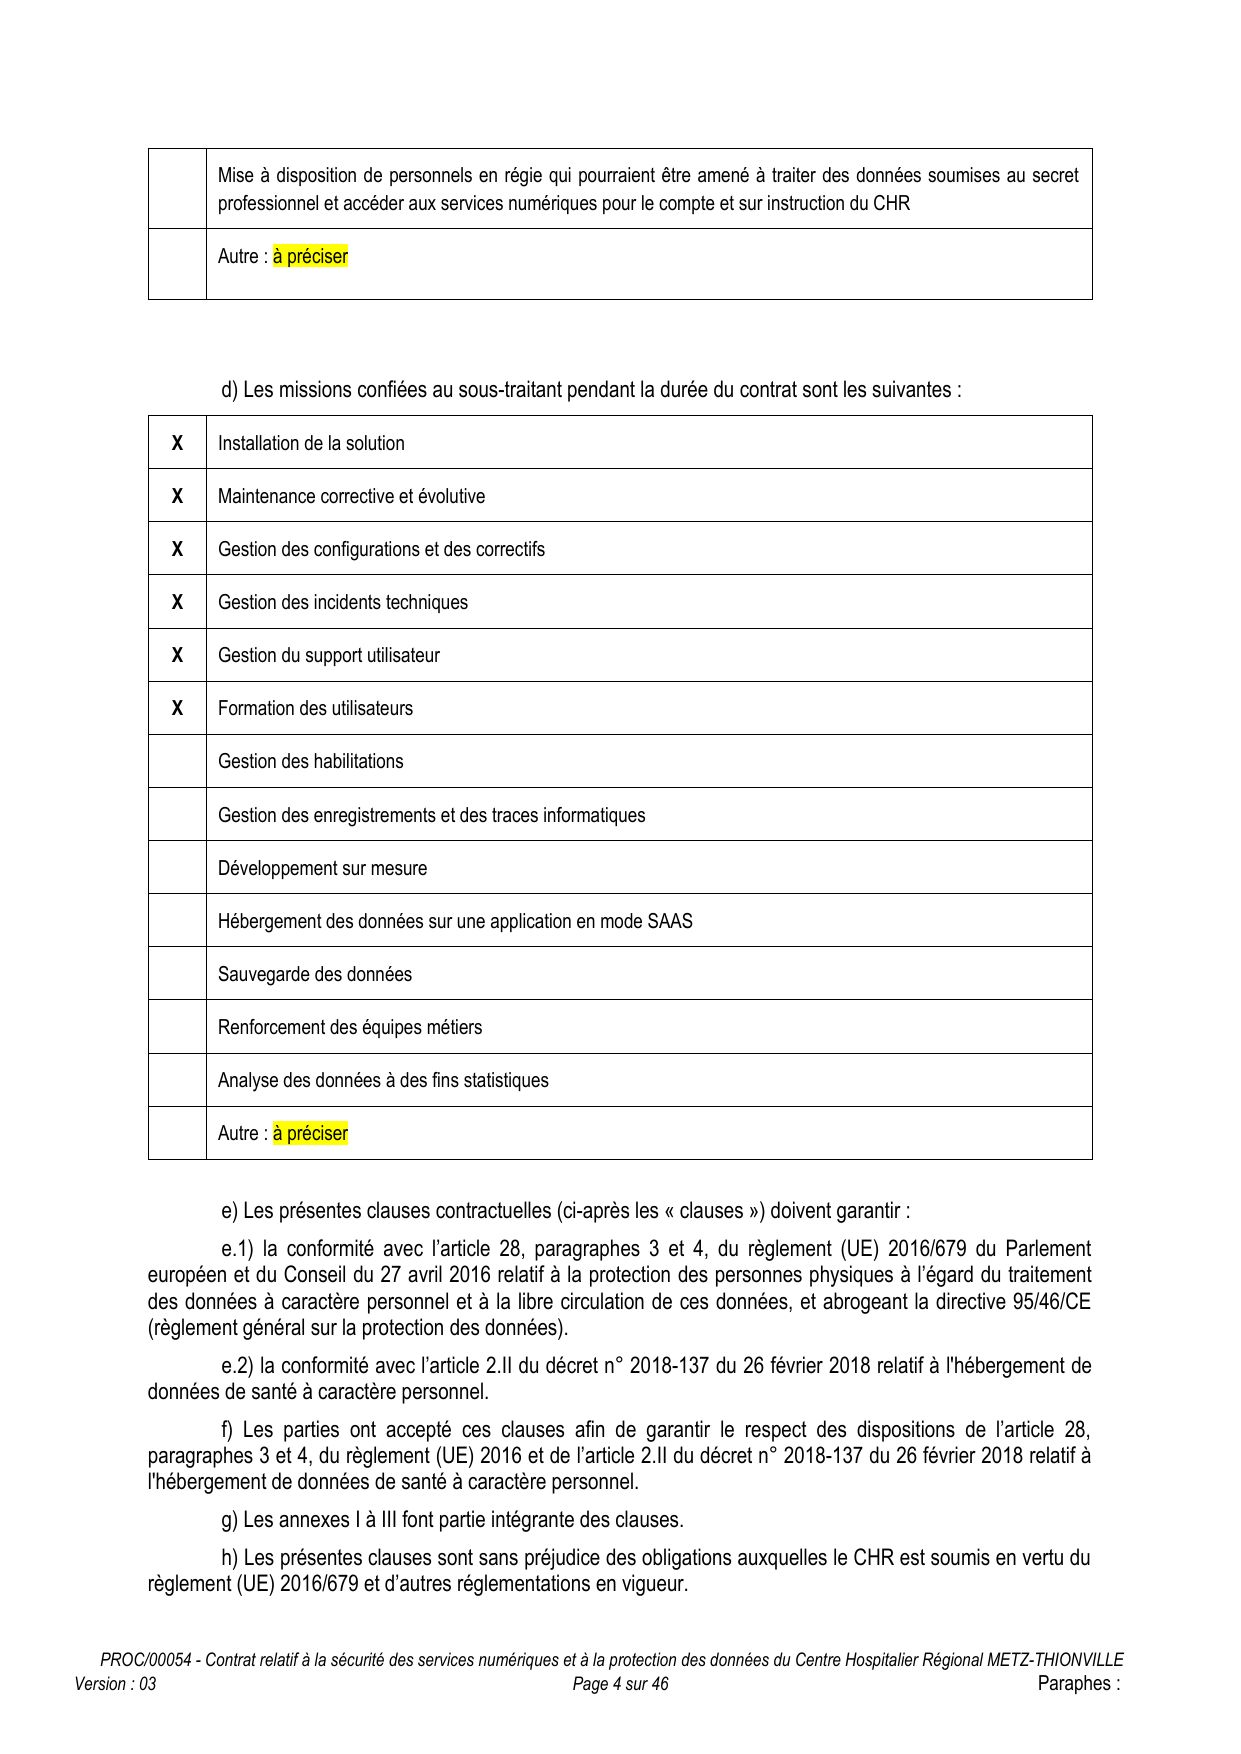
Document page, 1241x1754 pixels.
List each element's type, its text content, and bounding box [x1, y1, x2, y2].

table_cell Gestion des configurations et des correctifs [207, 522, 1092, 574]
table_cell Gestion des habilitations [207, 735, 1092, 787]
list g) Les annexes I à III font partie intégrante des clauses. [148, 1506, 1093, 1532]
table_cell Sauvegarde des données [207, 947, 1092, 999]
table_header Installation de la solution [207, 416, 1092, 468]
table_cell X [149, 469, 206, 521]
table_cell [149, 1054, 206, 1106]
table_cell [149, 735, 206, 787]
table_cell [149, 229, 206, 299]
list e.2) la conformité avec l’article 2.II du décret n° 2018-137 du 26 février 2018 relatif à l'hébergement de données de santé à caractère personnel. [148, 1352, 1093, 1404]
table_cell Gestion des incidents techniques [207, 575, 1092, 627]
table_cell Autre : à préciser [207, 1107, 1092, 1159]
table_cell [149, 841, 206, 893]
table_cell Hébergement des données sur une application en mode SAAS [207, 894, 1092, 946]
table_cell Renforcement des équipes métiers [207, 1000, 1092, 1052]
table_cell Autre : à préciser [207, 229, 1092, 299]
table_cell Formation des utilisateurs [207, 682, 1092, 734]
list d) Les missions confiées au sous-traitant pendant la durée du contrat sont les suivantes : [148, 376, 1093, 402]
list h) Les présentes clauses sont sans préjudice des obligations auxquelles le CHR est soumis en vertu du règlement (UE) 2016/679 et d’autres réglementations en vigueur. [148, 1543, 1093, 1596]
table_cell Mise à disposition de personnels en régie qui pourraient être amené à traiter des données soumises au secret professionnel et accéder aux services numériques pour le compte et sur instruction du CHR [207, 149, 1092, 228]
table_cell X [149, 575, 206, 627]
table_cell Gestion du support utilisateur [207, 629, 1092, 681]
table_cell [149, 947, 206, 999]
list f) Les parties ont accepté ces clauses afin de garantir le respect des dispositions de l’article 28, paragraphes 3 et 4, du règlement (UE) 2016 et de l’article 2.II du décret n° 2018-137 du 26 février 2018 relatif à l'hébergement de données de santé à caractère personnel. [148, 1416, 1093, 1494]
table_cell [149, 894, 206, 946]
table_header X [149, 416, 206, 468]
list e) Les présentes clauses contractuelles (ci-après les « clauses ») doivent garantir : [148, 1197, 1093, 1224]
table_cell Analyse des données à des fins statistiques [207, 1054, 1092, 1106]
table_cell X [149, 682, 206, 734]
table_cell [149, 1107, 206, 1159]
table_cell Maintenance corrective et évolutive [207, 469, 1092, 521]
table_cell Gestion des enregistrements et des traces informatiques [207, 788, 1092, 840]
table_cell [149, 149, 206, 228]
table_cell X [149, 522, 206, 574]
table_cell X [149, 629, 206, 681]
table_cell [149, 1000, 206, 1052]
list e.1) la conformité avec l’article 28, paragraphes 3 et 4, du règlement (UE) 2016/679 du Parlement européen et du Conseil du 27 avril 2016 relatif à la protection des personnes physiques à l’égard du traitement des données à caractère personnel et à la libre circulation de ces données, et abrogeant la directive 95/46/CE (règlement général sur la protection des données). [148, 1235, 1093, 1340]
table_cell [149, 788, 206, 840]
table_cell Développement sur mesure [207, 841, 1092, 893]
